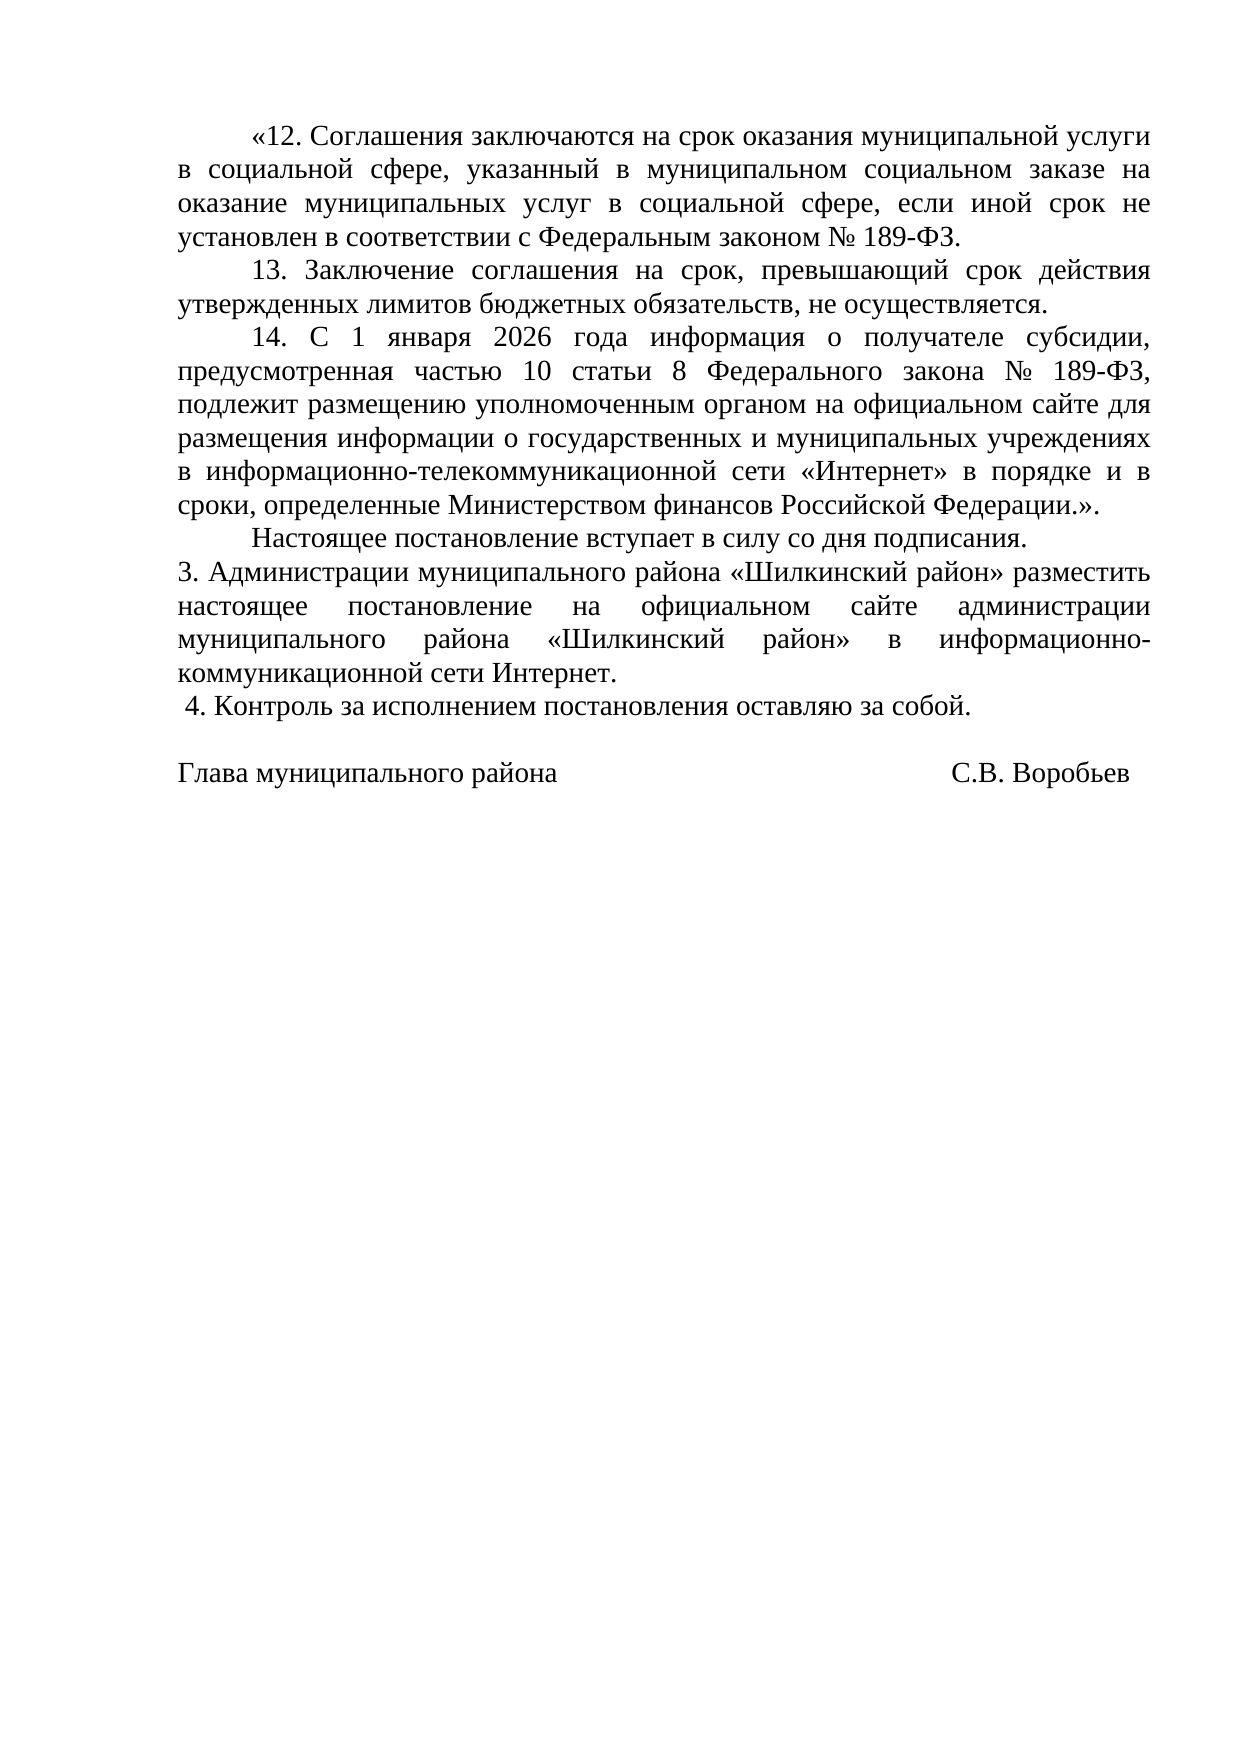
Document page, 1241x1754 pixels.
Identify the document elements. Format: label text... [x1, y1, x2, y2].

text 3. Администрации муниципального района «Шилкинский район» разместить настоящее постановление на официальном сайте администрации муниципального района «Шилкинский район» в информационно-коммуникационной сети Интернет. [177, 554, 1152, 688]
text Настоящее постановление вступает в силу со дня подписания. [177, 521, 1152, 554]
text «12. Соглашения заключаются на срок оказания муниципальной услуги в социальной сфере, указанный в муниципальном социальном заказе на оказание муниципальных услуг в социальной сфере, если иной срок не установлен в соответствии с Федеральным законом № 189-ФЗ. [177, 118, 1152, 252]
text Глава муниципального района С.В. Воробьев [177, 755, 1152, 789]
text 14. С 1 января 2026 года информация о получателе субсидии, предусмотренная частью 10 статьи 8 Федерального закона № 189-ФЗ, подлежит размещению уполномоченным органом на официальном сайте для размещения информации о государственных и муниципальных учреждениях в информационно-телекоммуникационной сети «Интернет» в порядке и в сроки, определенные Министерством финансов Российской Федерации.». [177, 319, 1152, 521]
text 13. Заключение соглашения на срок, превышающий срок действия утвержденных лимитов бюджетных обязательств, не осуществляется. [177, 252, 1152, 319]
text 4. Контроль за исполнением постановления оставляю за собой. [177, 688, 1152, 722]
